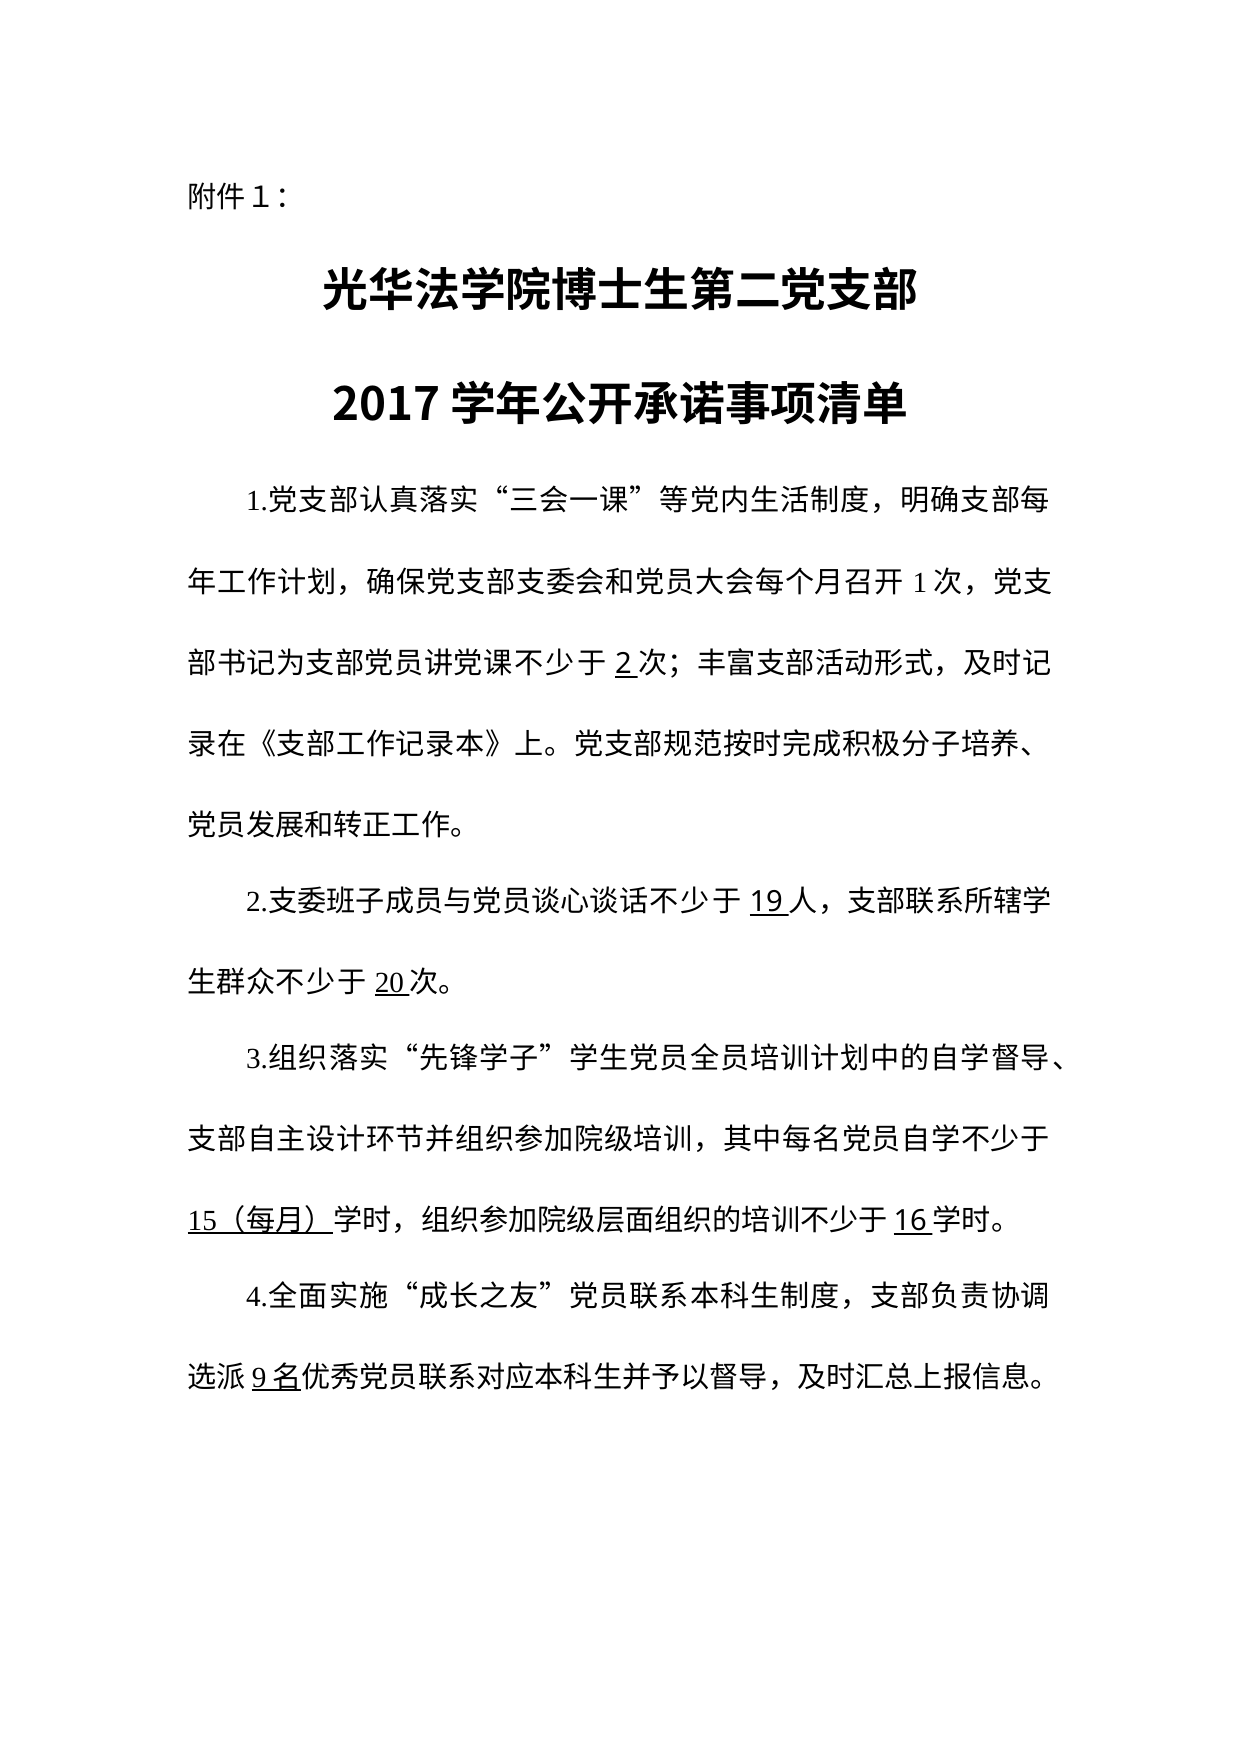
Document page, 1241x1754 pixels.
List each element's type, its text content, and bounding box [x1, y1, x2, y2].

text 2017学年公开承诺事项清单 [187, 352, 1053, 449]
text 1.党支部认真落实“三会一课”等党内生活制度，明确支部每年工作计划，确保党支部支委会和党员大会每个月召开1次，党支部书记为支部党员讲党课不少于2次；丰富支部活动形式，及时记录在《支部工作记录本》上。党支部规范按时完成积极分子培养、党员发展和转正工作。 [187, 466, 1053, 856]
text 2.支委班子成员与党员谈心谈话不少于19人，支部联系所辖学生群众不少于20次。 [187, 866, 1053, 1012]
text 4.全面实施“成长之友”党员联系本科生制度，支部负责协调选派9名优秀党员联系对应本科生并予以督导，及时汇总上报信息。 [187, 1261, 1053, 1407]
text 附件１： [187, 162, 1053, 227]
text 光华法学院博士生第二党支部 [187, 237, 1053, 335]
text 3.组织落实“先锋学子”学生党员全员培训计划中的自学督导、支部自主设计环节并组织参加院级培训，其中每名党员自学不少于15（每月）学时，组织参加院级层面组织的培训不少于16学时。 [187, 1023, 1053, 1250]
